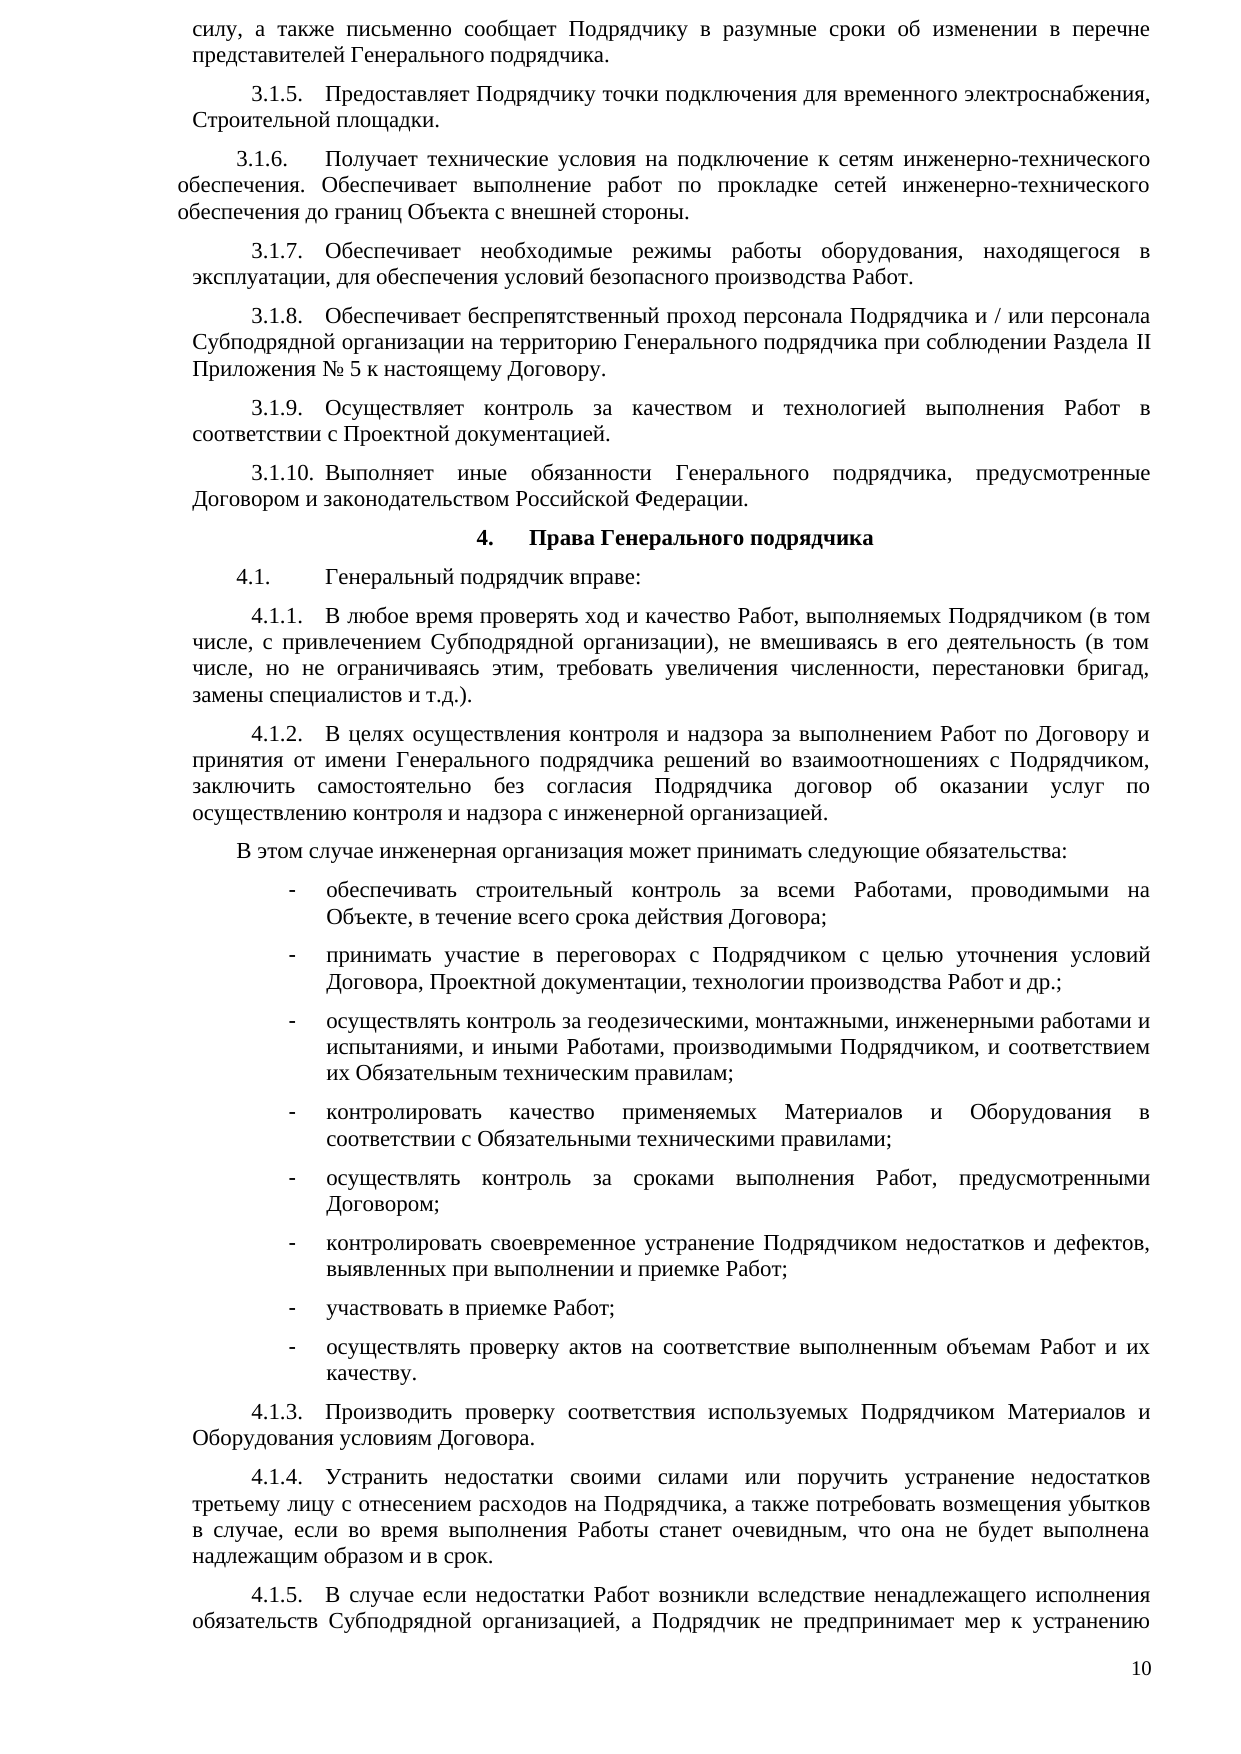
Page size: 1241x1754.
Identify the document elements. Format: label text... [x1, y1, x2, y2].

text Производить проверку соответствия используемых Подрядчиком Материалов и Оборудования условиям Договора. [192, 1398, 1152, 1451]
text контролировать качество применяемых Материалов и Оборудования в соответствии с Обязательными техническими правилами; [288, 1098, 1152, 1151]
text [192, 15, 1152, 67]
text участвовать в приемке Работ; [288, 1294, 1152, 1320]
text Права Генерального подрядчика [177, 524, 1152, 550]
text осуществлять проверку актов на соответствие выполненным объемам Работ и их качеству. [288, 1333, 1152, 1386]
text В любое время проверять ход и качество Работ, выполняемых Подрядчиком (в том числе, с привлечением Субподрядной организации), не вмешиваясь в его деятельность (в том числе, но не ограничиваясь этим, требовать увеличения численности, перестановки бригад, замены специалистов и т.д.). [192, 602, 1152, 707]
text В целях осуществления контроля и надзора за выполнением Работ по Договору и принятия от имени Генерального подрядчика решений во взаимоотношениях с Подрядчиком, заключить самостоятельно без согласия Подрядчика договор об оказании услуг по осуществлению контроля и надзора с инженерной организацией. [192, 719, 1152, 825]
text принимать участие в переговорах с Подрядчиком с целью уточнения условий Договора, Проектной документации, технологии производства Работ и др.; [288, 942, 1152, 994]
list В этом случае инженерная организация может принимать следующие обязательства: [236, 837, 1152, 864]
text Устранить недостатки своими силами или поручить устранение недостатков третьему лицу с отнесением расходов на Подрядчика, а также потребовать возмещения убытков в случае, если во время выполнения Работы станет очевидным, что она не будет выполнена надлежащим образом и в срок. [192, 1463, 1152, 1569]
text Обеспечивает беспрепятственный проход персонала Подрядчика и / или персонала Субподрядной организации на территорию Генерального подрядчика при соблюдении Раздела II Приложения № 5 к настоящему Договору. [192, 302, 1152, 381]
text контролировать своевременное устранение Подрядчиком недостатков и дефектов, выявленных при выполнении и приемке Работ; [288, 1229, 1152, 1281]
text Выполняет иные обязанности Генерального подрядчика, предусмотренные Договором и законодательством Российской Федерации. [192, 459, 1152, 511]
text Осуществляет контроль за качеством и технологией выполнения Работ в соответствии с Проектной документацией. [192, 393, 1152, 446]
text Генеральный подрядчик вправе: [177, 563, 1152, 589]
text Получает технические условия на подключение к сетям инженерно-технического обеспечения. Обеспечивает выполнение работ по прокладке сетей инженерно-технического обеспечения до границ Объекта с внешней стороны. [177, 145, 1152, 224]
text осуществлять контроль за сроками выполнения Работ, предусмотренными Договором; [288, 1163, 1152, 1216]
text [192, 1581, 1152, 1634]
text Предоставляет Подрядчику точки подключения для временного электроснабжения, Строительной площадки. [192, 80, 1152, 133]
text осуществлять контроль за геодезическими, монтажными, инженерными работами и испытаниями, и иными Работами, производимыми Подрядчиком, и соответствием их Обязательным техническим правилам; [288, 1007, 1152, 1086]
text обеспечивать строительный контроль за всеми Работами, проводимыми на Объекте, в течение всего срока действия Договора; [288, 876, 1152, 929]
text Обеспечивает необходимые режимы работы оборудования, находящегося в эксплуатации, для обеспечения условий безопасного производства Работ. [192, 237, 1152, 289]
